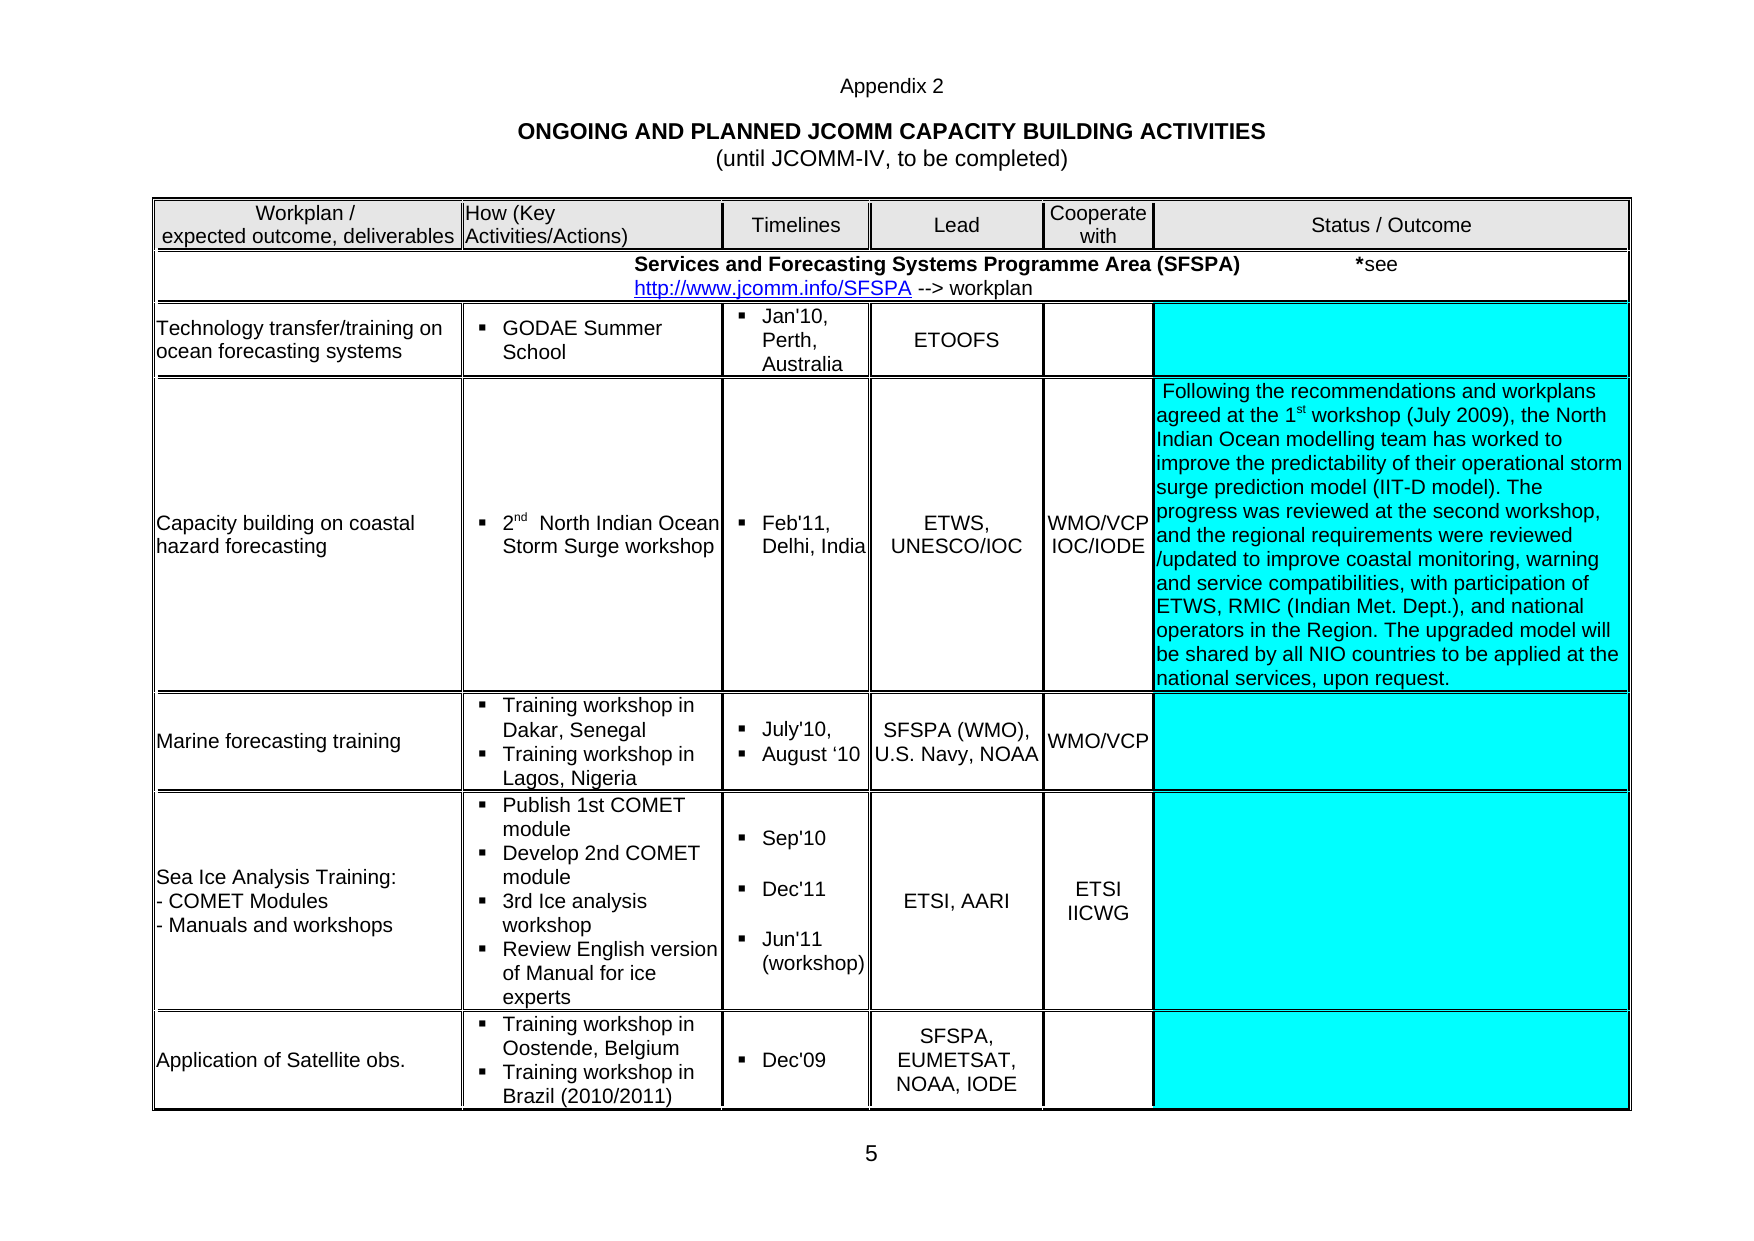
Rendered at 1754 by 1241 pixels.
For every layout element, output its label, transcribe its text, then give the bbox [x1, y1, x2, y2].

table_header How (Key Activities/Actions) [463, 199, 722, 248]
table_cell Sea Ice Analysis Training: - COMET Modules - Manuals and workshops [155, 789, 461, 1009]
table_cell [1043, 1012, 1153, 1108]
table_cell Marine forecasting training [155, 690, 461, 789]
table_cell Publish 1st COMET module Develop 2nd COMET module 3rd Ice analysis workshop Review English version of Manual for ice experts [464, 793, 721, 1009]
table_cell Technology transfer/training on ocean forecasting systems [155, 300, 461, 375]
table_cell WMO/VCP [1045, 694, 1152, 789]
table_cell SFSPA (WMO), U.S. Navy, NOAA [872, 694, 1042, 789]
table_header Workplan / expected outcome, deliverables [155, 201, 463, 248]
text (until JCOMM-IV, to be completed) [118, 144, 1665, 171]
table_cell Dec'09 [722, 1009, 870, 1108]
table_cell [1155, 690, 1629, 789]
text Ongoing and Planned JCOMM Capacity Building Activities [118, 118, 1665, 144]
table_cell ETWS, UNESCO/IOC [872, 379, 1042, 690]
table_cell Services and Forecasting Systems Programme Area (SFSPA) *see http://www.jcomm.info/SFSPA --> workplan [155, 248, 1629, 300]
table_cell Training workshop in Oostende, Belgium Training workshop in Brazil (2010/2011) [463, 1012, 722, 1108]
table_cell Training workshop in Dakar, Senegal Training workshop in Lagos, Nigeria [464, 694, 721, 789]
table_cell SFSPA, EUMETSAT, NOAA, IODE [870, 1012, 1043, 1108]
table_cell Feb'11, Delhi, India [724, 379, 868, 690]
table_cell Application of Satellite obs. [154, 1009, 463, 1108]
table_cell July'10, August ‘10 [724, 694, 868, 789]
table_cell Jan'10, Perth, Australia [724, 304, 868, 375]
table_cell WMO/VCP IOC/IODE [1045, 379, 1152, 690]
table_cell [1155, 789, 1629, 1009]
table_header Lead [870, 199, 1043, 248]
table_header Status / Outcome [1153, 201, 1628, 248]
table_header Timelines [722, 199, 870, 248]
table_cell ETSI, AARI [872, 793, 1042, 1009]
table_header Cooperate with [1043, 201, 1153, 248]
table_cell Capacity building on coastal hazard forecasting [155, 375, 461, 690]
table_cell [1155, 300, 1629, 375]
table_cell ETOOFS [872, 304, 1042, 375]
table_cell [1045, 304, 1152, 375]
table_cell ETSI IICWG [1045, 793, 1152, 1009]
table_cell Following the recommendations and workplans agreed at the 1st workshop (July 2009), the North Indian Ocean modelling team has worked to improve the predictability of their operational storm surge prediction model (IIT-D model). The progress was reviewed at the second workshop, and the regional requirements were reviewed /updated to improve coastal monitoring, warning and service compatibilities, with participation of ETWS, RMIC (Indian Met. Dept.), and national operators in the Region. The upgraded model will be shared by all NIO countries to be applied at the national services, upon request. [1155, 375, 1629, 690]
table_cell GODAE Summer School [464, 304, 721, 375]
table_cell 2nd North Indian Ocean Storm Surge workshop [464, 379, 721, 690]
table_cell Sep'10 Dec'11 Jun'11 (workshop) [724, 793, 868, 1009]
table_cell [1153, 1009, 1630, 1108]
